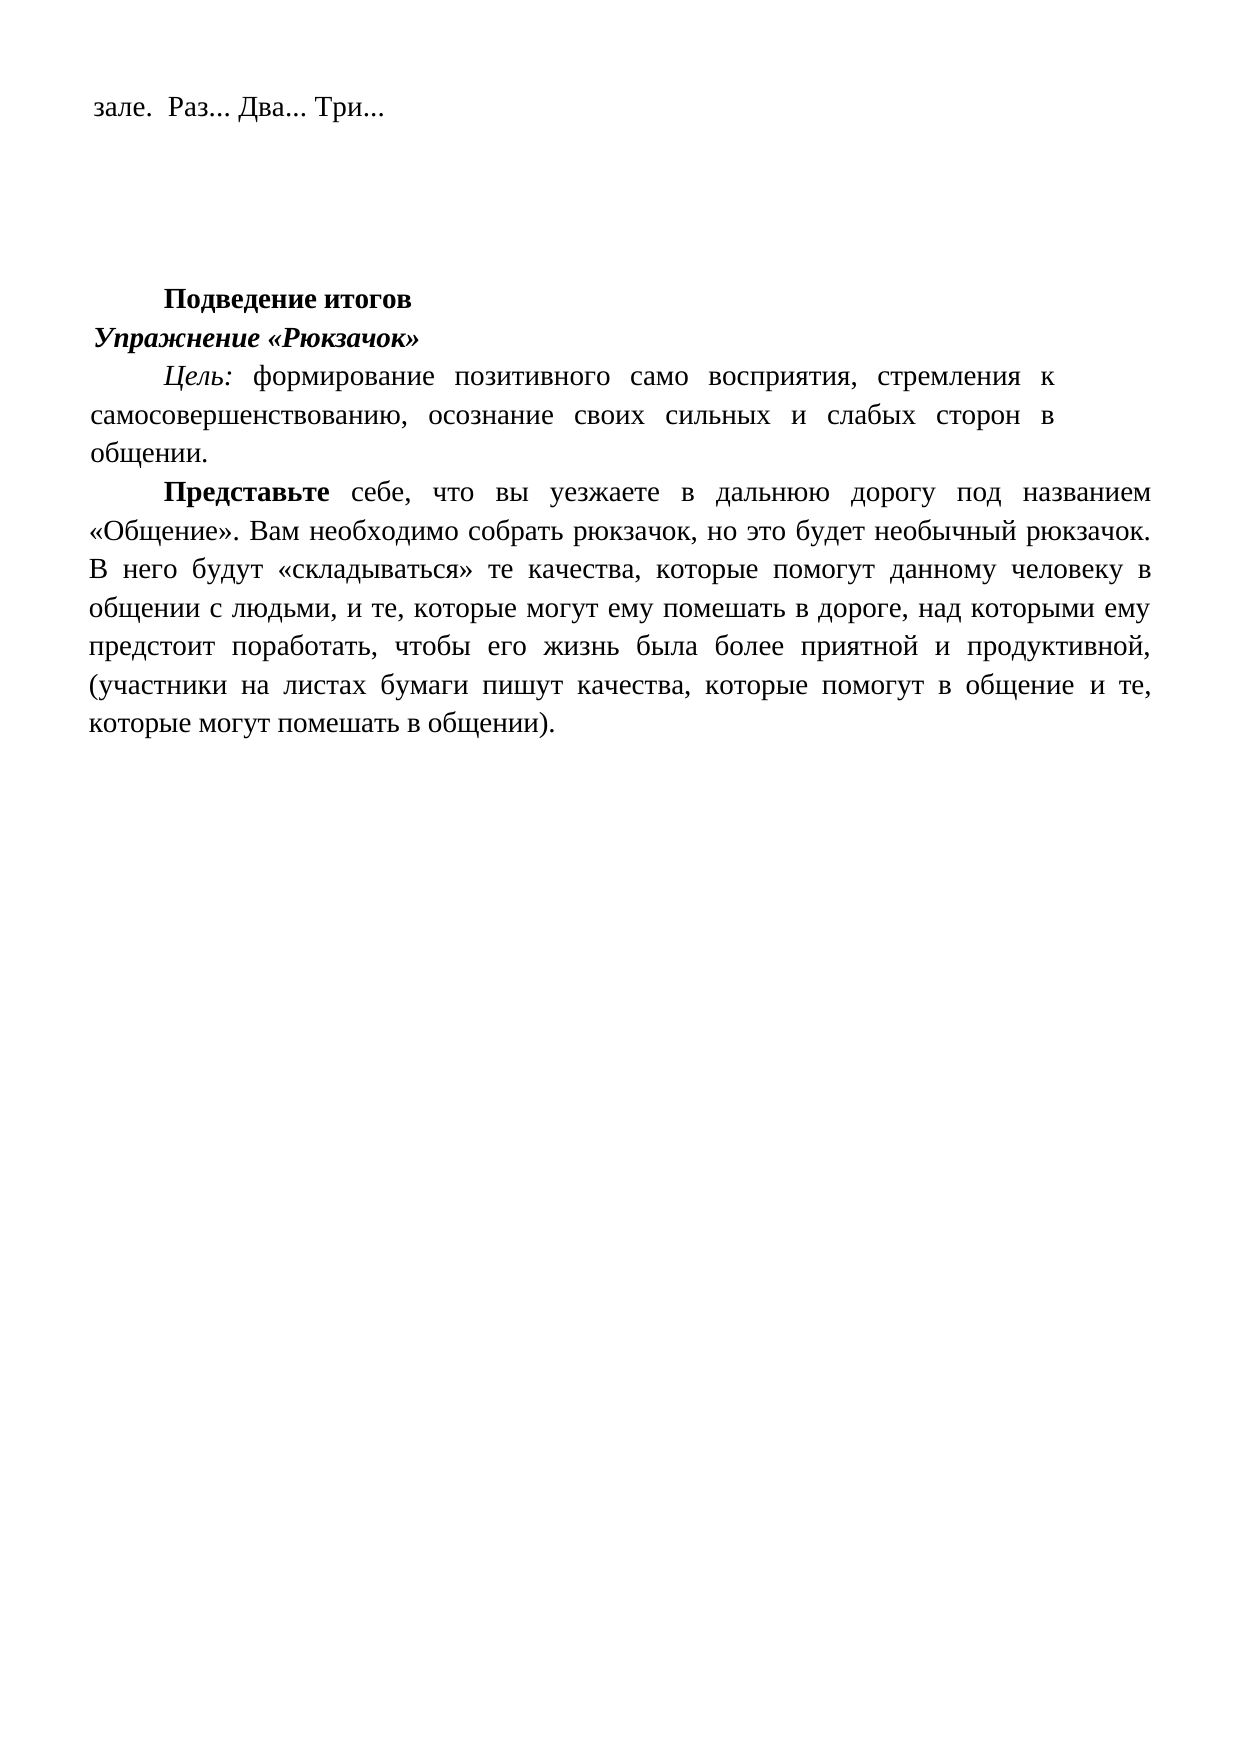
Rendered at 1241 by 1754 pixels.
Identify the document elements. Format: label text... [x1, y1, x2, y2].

text Упражнение «Рюкзачок» [93, 320, 1152, 353]
text Представьте себе, что вы уезжаете в дальнюю дорогу под названием «Общение». Вам необходимо собрать рюкзачок, но это будет необычный рюкзачок. В него будут «складываться» те качества, которые помогут данному человеку в общении с людьми, и те, которые могут ему помешать в дороге, над которыми ему предстоит поработать, чтобы его жизнь была более приятной и продуктивной, (участники на листах бумаги пишут качества, которые помогут в общение и те, которые могут помешать в общении). [89, 474, 1152, 739]
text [93, 89, 1152, 122]
text Цель: формирование позитивного само восприятия, стремления к самосовершенствованию, осознание своих сильных и слабых сторон в общении. [90, 358, 1056, 469]
text Подведение итогов [93, 281, 1152, 315]
